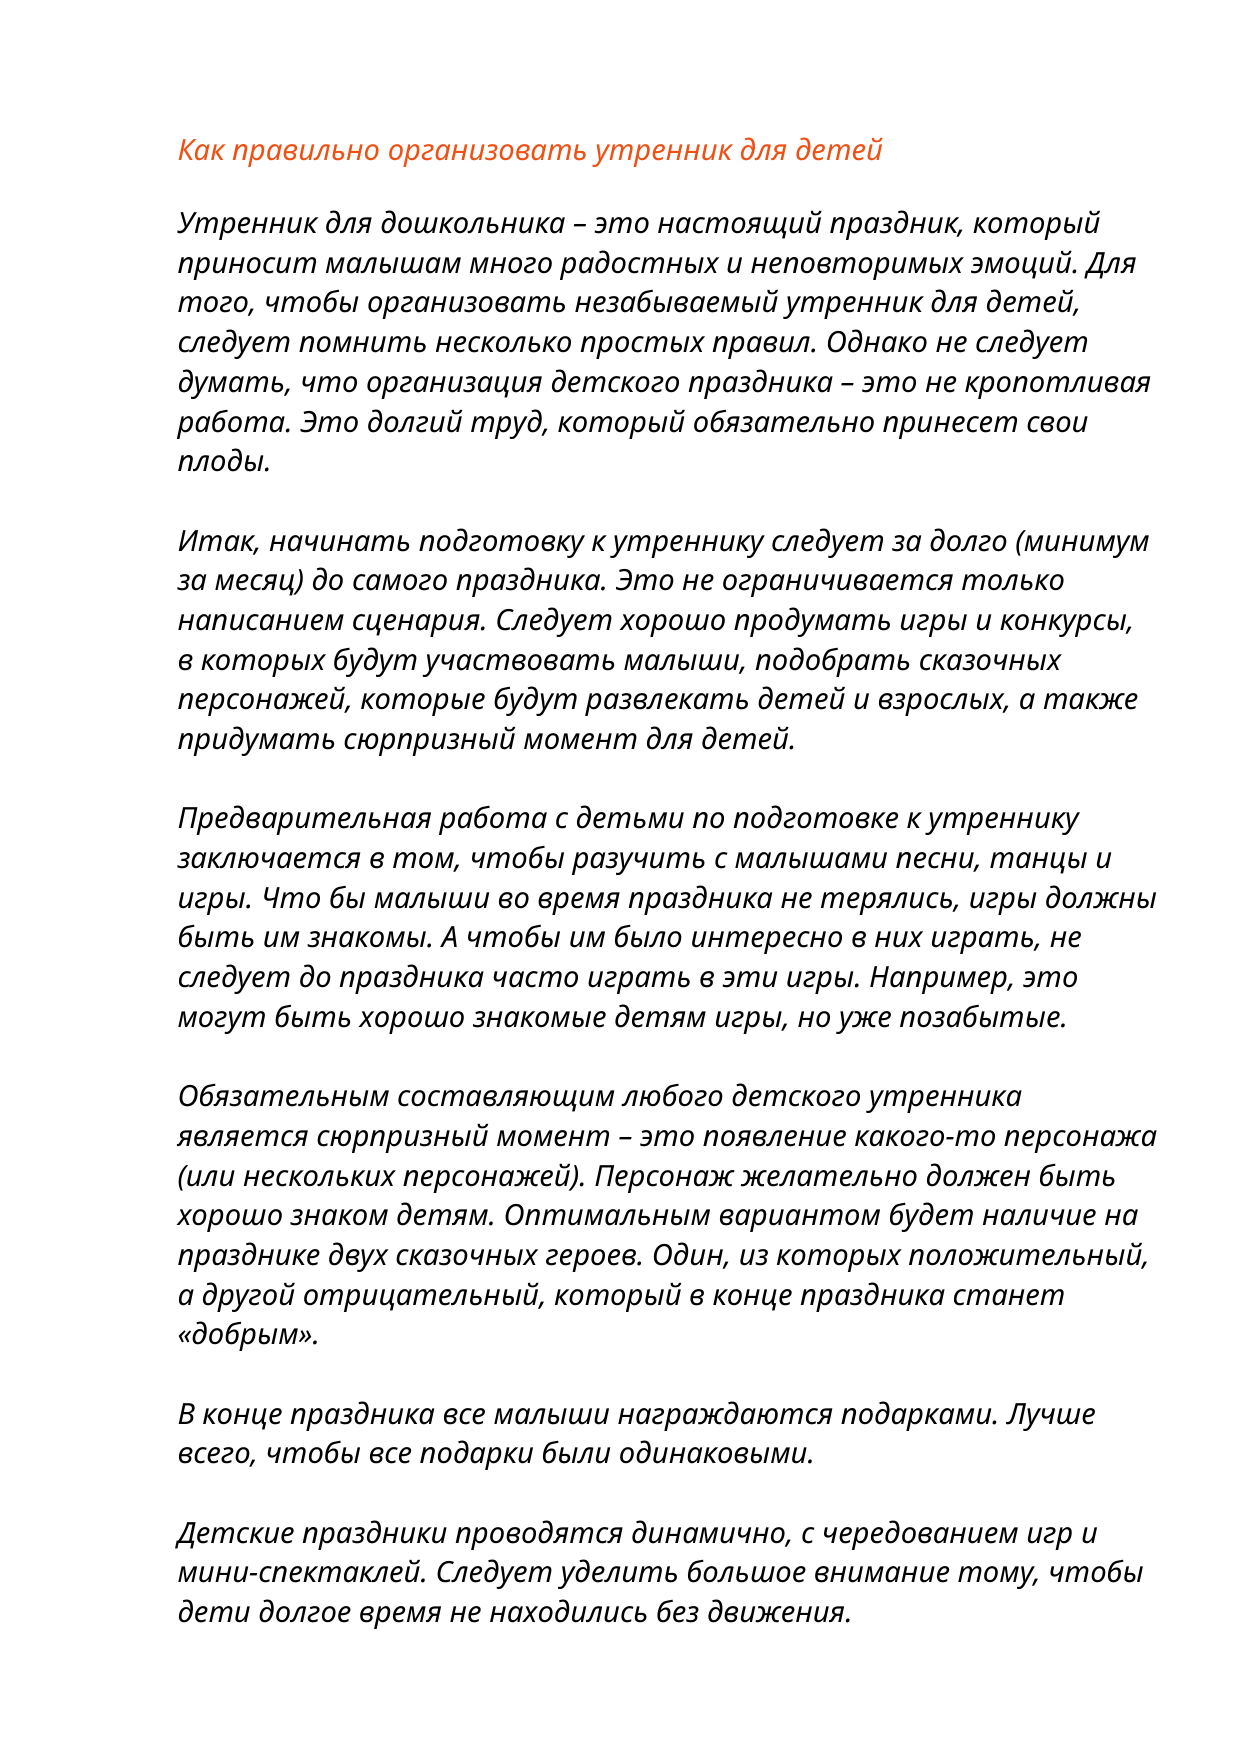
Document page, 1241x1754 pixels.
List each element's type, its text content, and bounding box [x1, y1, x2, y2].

table_header Как правильно организовать утренник для детей [169, 118, 942, 202]
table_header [169, 203, 1166, 1631]
